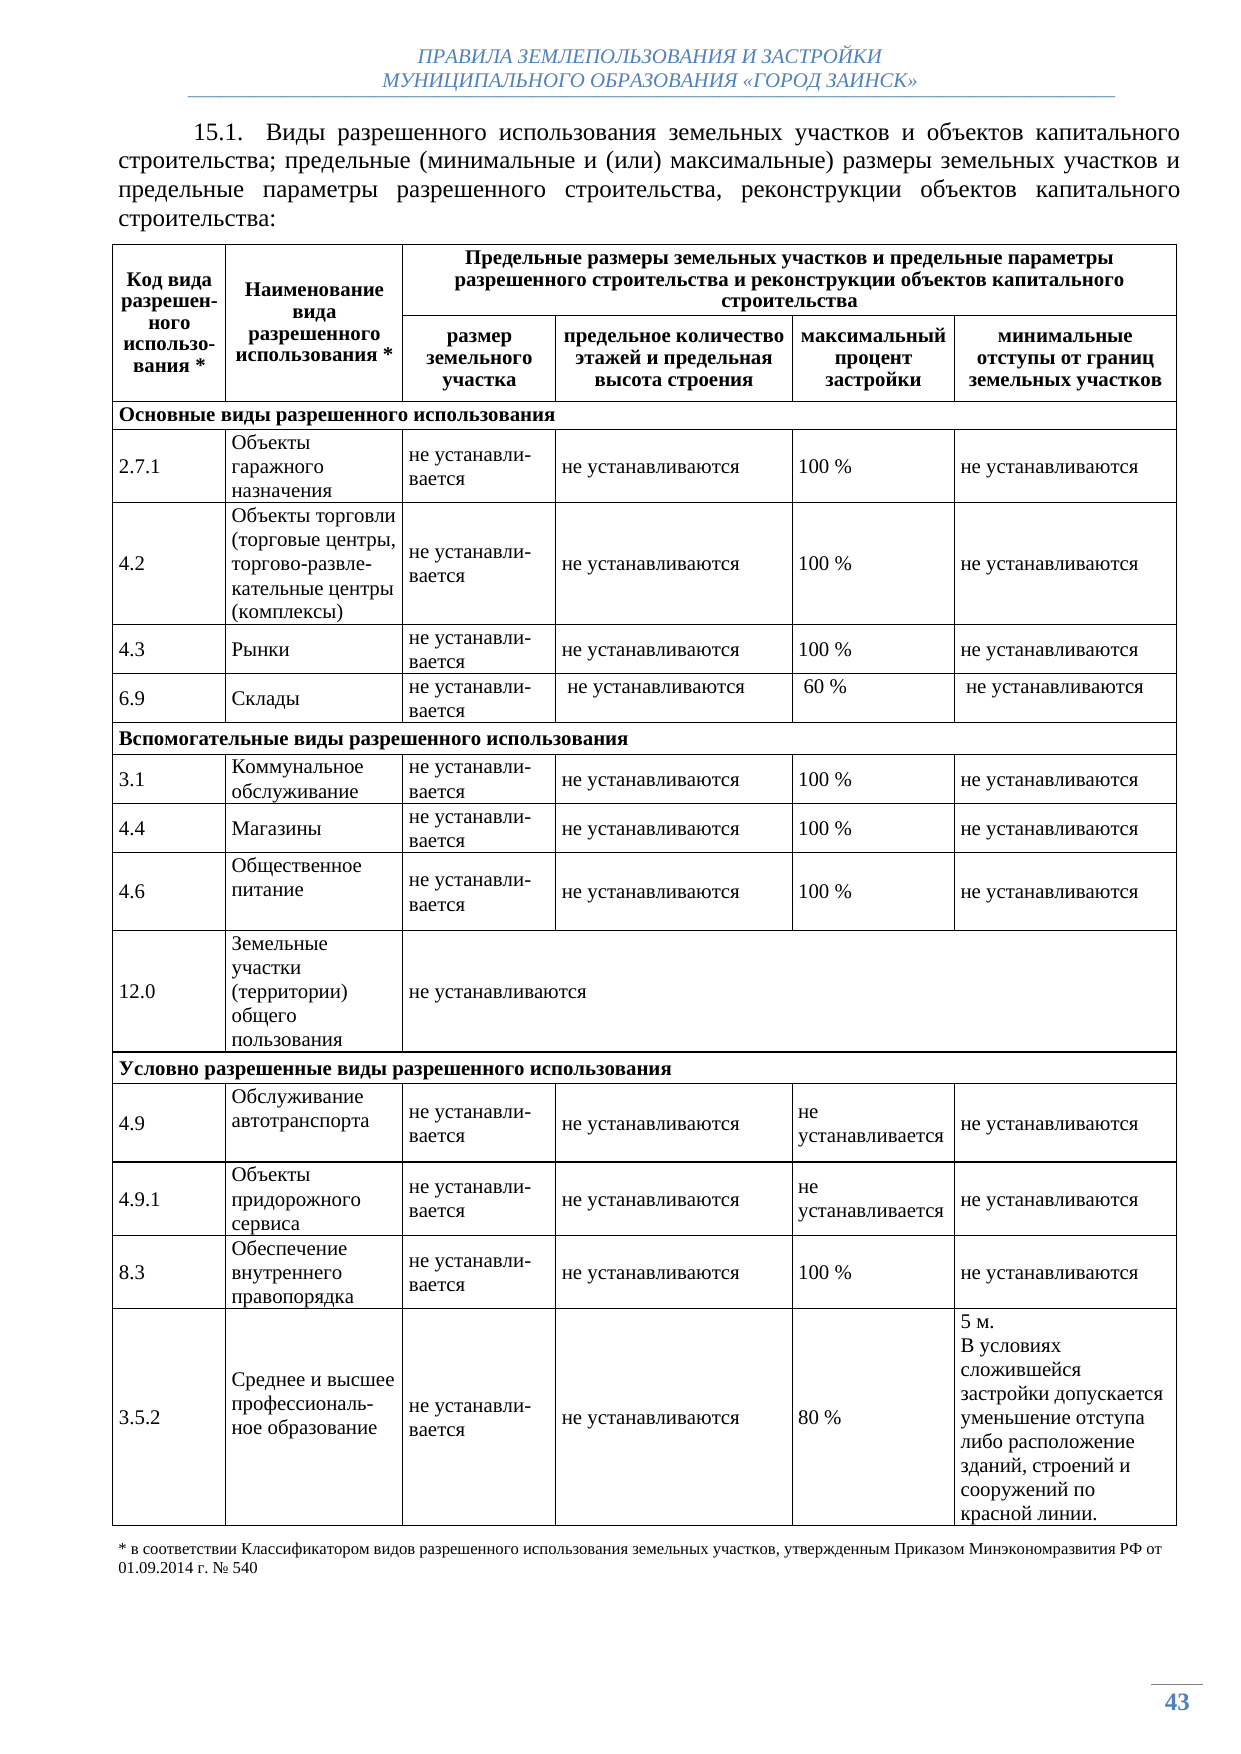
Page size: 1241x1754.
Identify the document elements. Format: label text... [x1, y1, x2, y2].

table_cell Среднее и высшее профессиональ-ное образование [226, 1309, 402, 1525]
table_cell не устанавливаются [556, 804, 792, 852]
table_cell предельное количество этажей и предельная высота строения [556, 316, 792, 401]
table_cell минимальные отступы от границ земельных участков [955, 316, 1176, 401]
table_cell не устанавли-вается [403, 1309, 555, 1525]
table_cell размер земельного участка [403, 316, 555, 401]
table_cell Общественное питание [226, 853, 402, 930]
table_cell не устанавливаются [955, 430, 1176, 502]
table_cell 3.5.2 [113, 1309, 225, 1525]
table_cell Объекты торговли (торговые центры, торгово-развле-кательные центры (комплексы) [226, 503, 402, 623]
table_cell не устанавливаются [556, 1084, 792, 1161]
table_cell не устанавливаются [955, 1084, 1176, 1161]
table_cell не устанавли-вается [403, 1084, 555, 1161]
table_cell Основные виды разрешенного использования [113, 402, 1176, 429]
table_cell не устанавливаются [955, 1236, 1176, 1308]
table_cell не устанавливаются [955, 503, 1176, 623]
table_cell не устанавливаются [556, 1163, 792, 1234]
table_cell Условно разрешенные виды разрешенного использования [113, 1053, 1176, 1083]
table_cell не устанавливается [793, 1084, 954, 1161]
table_cell Обслуживание автотранспорта [226, 1084, 402, 1161]
table_cell 100 % [793, 804, 954, 852]
table_cell 8.3 [113, 1236, 225, 1308]
table_cell 4.9.1 [113, 1163, 225, 1234]
table_cell не устанавливаются [955, 853, 1176, 930]
table_cell 4.6 [113, 853, 225, 930]
table_cell 12.0 [113, 931, 225, 1051]
table_cell Рынки [226, 625, 402, 673]
table_cell не устанавливаются [955, 625, 1176, 673]
table_cell 4.2 [113, 503, 225, 623]
list Виды разрешенного использования земельных участков и объектов капитального строительства; предельные (минимальные и (или) максимальные) размеры земельных участков и предельные параметры разрешенного строительства, реконструкции объектов капитального строительства: [118, 117, 1181, 232]
table_cell 4.4 [113, 804, 225, 852]
table_cell 100 % [793, 503, 954, 623]
table_cell 100 % [793, 1236, 954, 1308]
table_cell 100 % [793, 625, 954, 673]
table_header Наименование вида разрешенного использования * [226, 245, 402, 401]
table_cell 4.3 [113, 625, 225, 673]
table_cell Объекты гаражного назначения [226, 430, 402, 502]
table_cell 6.9 [113, 674, 225, 722]
table_cell не устанавливаются [556, 674, 792, 722]
table_cell не устанавливаются [955, 755, 1176, 803]
table_cell не устанавливаются [403, 931, 1176, 1051]
table_cell не устанавли-вается [403, 430, 555, 502]
table_cell не устанавли-вается [403, 1236, 555, 1308]
table_cell не устанавливаются [556, 625, 792, 673]
table_cell Вспомогательные виды разрешенного использования [113, 723, 1176, 753]
table_cell не устанавли-вается [403, 674, 555, 722]
table_cell 4.9 [113, 1084, 225, 1161]
table_cell не устанавливаются [556, 1309, 792, 1525]
table_cell 100 % [793, 430, 954, 502]
table_cell Коммунальное обслуживание [226, 755, 402, 803]
table_cell 2.7.1 [113, 430, 225, 502]
table_cell не устанавливаются [556, 503, 792, 623]
table_cell не устанавливается [793, 1163, 954, 1234]
table_cell не устанавли-вается [403, 625, 555, 673]
table_cell не устанавливаются [955, 674, 1176, 722]
table_cell 80 % [793, 1309, 954, 1525]
table_cell Склады [226, 674, 402, 722]
table_cell 60 % [793, 674, 954, 722]
table_cell не устанавли-вается [403, 853, 555, 930]
table_cell не устанавливаются [556, 853, 792, 930]
table_cell максимальный процент застройки [793, 316, 954, 401]
table_cell Обеспечение внутреннего правопорядка [226, 1236, 402, 1308]
table_cell не устанавливаются [556, 755, 792, 803]
table_header Код вида разрешен-ного использо-вания * [113, 245, 225, 401]
table_cell не устанавли-вается [403, 804, 555, 852]
table_cell Магазины [226, 804, 402, 852]
table_cell 5 м. В условиях сложившейся застройки допускается уменьшение отступа либо расположение зданий, строений и сооружений по красной линии. [955, 1309, 1176, 1525]
table_cell Объекты придорожного сервиса [226, 1163, 402, 1234]
table_cell не устанавливаются [955, 804, 1176, 852]
table_cell не устанавливаются [556, 1236, 792, 1308]
table_cell не устанавли-вается [403, 755, 555, 803]
table_cell Земельные участки (территории) общего пользования [226, 931, 402, 1051]
table_cell 100 % [793, 755, 954, 803]
table_cell не устанавливаются [556, 430, 792, 502]
text * в соответствии Классификатором видов разрешенного использования земельных участков, утвержденным Приказом Минэкономразвития РФ от 01.09.2014 г. № 540 [118, 1539, 1181, 1577]
table_cell 100 % [793, 853, 954, 930]
table_cell 3.1 [113, 755, 225, 803]
table_cell не устанавливаются [955, 1163, 1176, 1234]
table_cell не устанавли-вается [403, 503, 555, 623]
table_cell не устанавли-вается [403, 1163, 555, 1234]
table_header Предельные размеры земельных участков и предельные параметры разрешенного строительства и реконструкции объектов капитального строительства [403, 245, 1176, 315]
